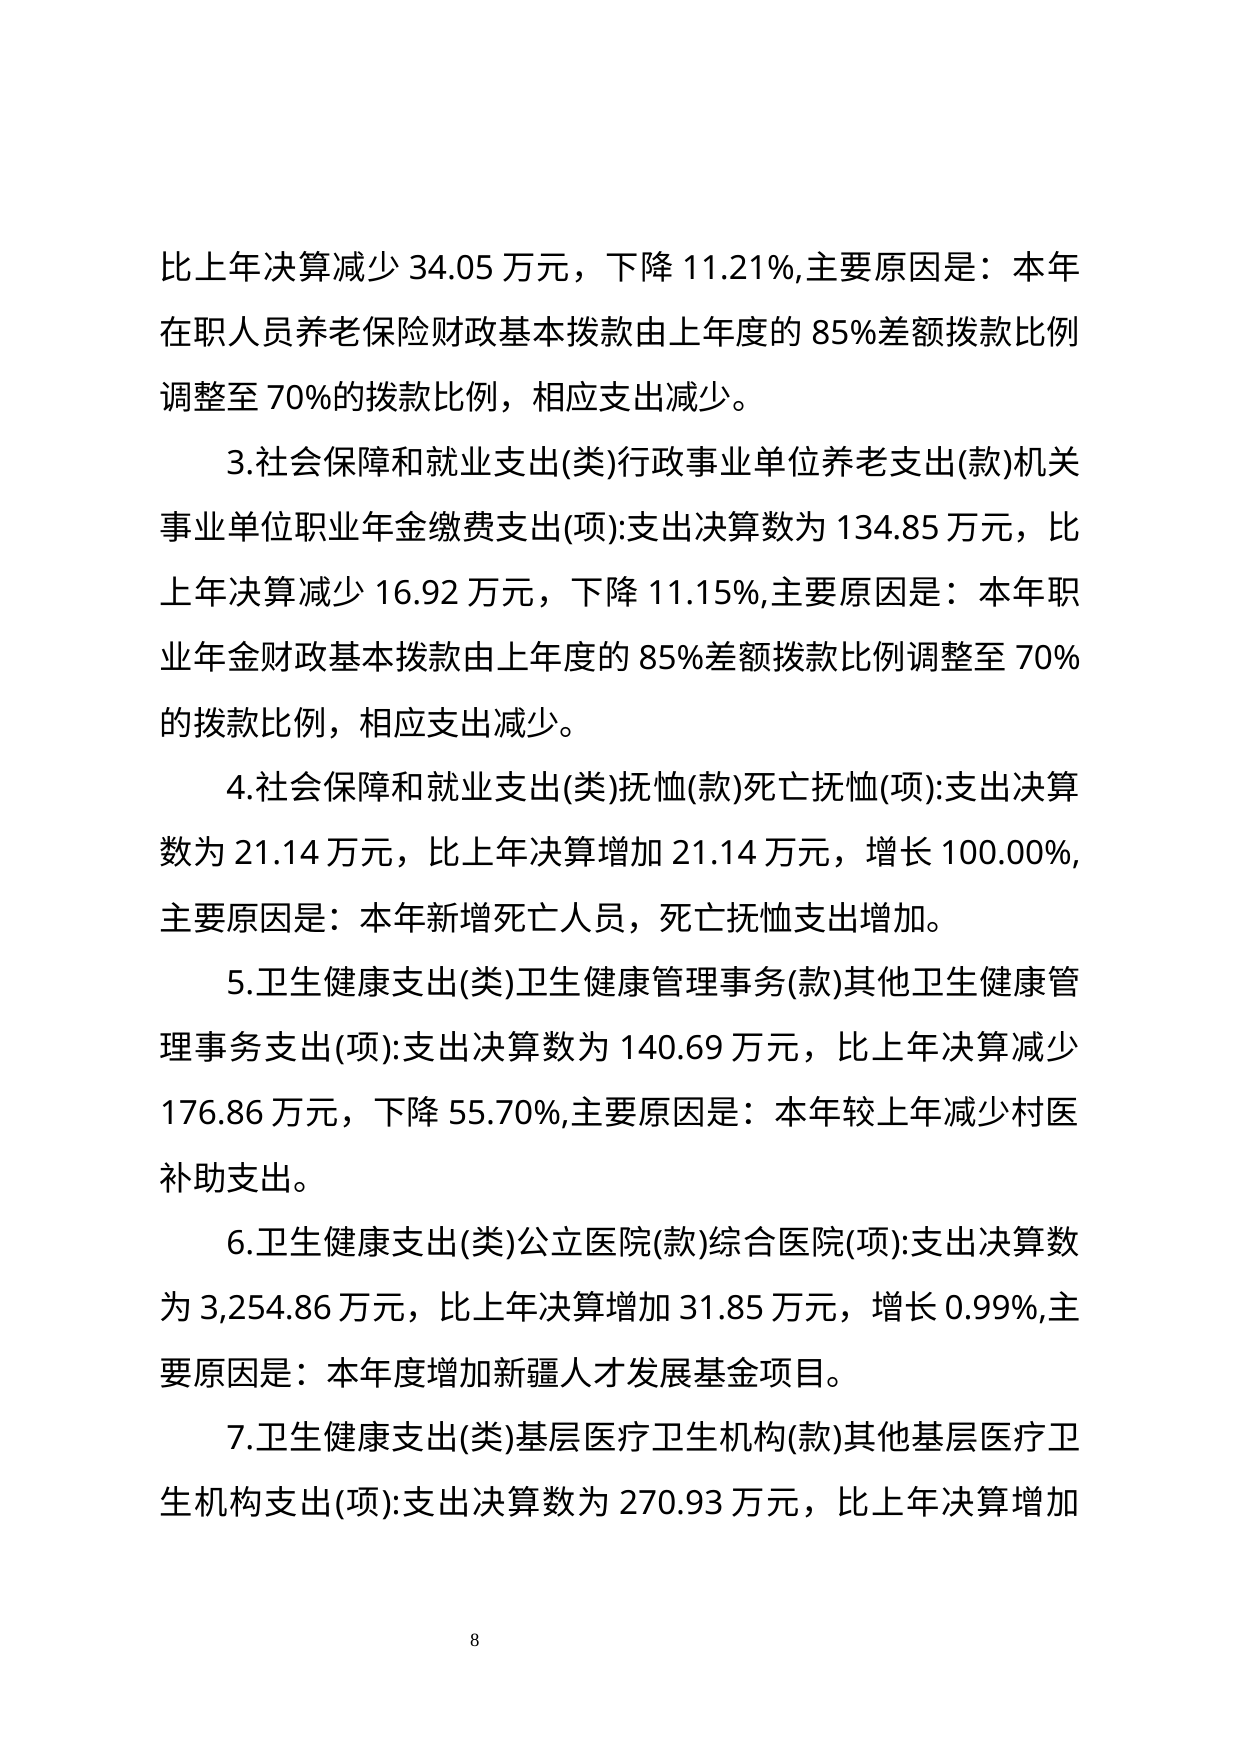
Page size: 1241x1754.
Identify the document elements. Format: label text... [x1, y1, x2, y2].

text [159, 233, 1081, 428]
text 5.卫生健康支出(类)卫生健康管理事务(款)其他卫生健康管理事务支出(项):支出决算数为140.69万元，比上年决算减少176.86万元，下降55.70%,主要原因是：本年较上年减少村医补助支出。 [159, 948, 1081, 1208]
text 4.社会保障和就业支出(类)抚恤(款)死亡抚恤(项):支出决算数为21.14万元，比上年决算增加21.14万元，增长100.00%,主要原因是：本年新增死亡人员，死亡抚恤支出增加。 [159, 753, 1081, 948]
text 3.社会保障和就业支出(类)行政事业单位养老支出(款)机关事业单位职业年金缴费支出(项):支出决算数为134.85万元，比上年决算减少16.92万元，下降11.15%,主要原因是：本年职业年金财政基本拨款由上年度的85%差额拨款比例调整至70%的拨款比例，相应支出减少。 [159, 428, 1081, 753]
text 6.卫生健康支出(类)公立医院(款)综合医院(项):支出决算数为3,254.86万元，比上年决算增加31.85万元，增长0.99%,主要原因是：本年度增加新疆人才发展基金项目。 [159, 1208, 1081, 1403]
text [159, 1403, 1081, 1533]
